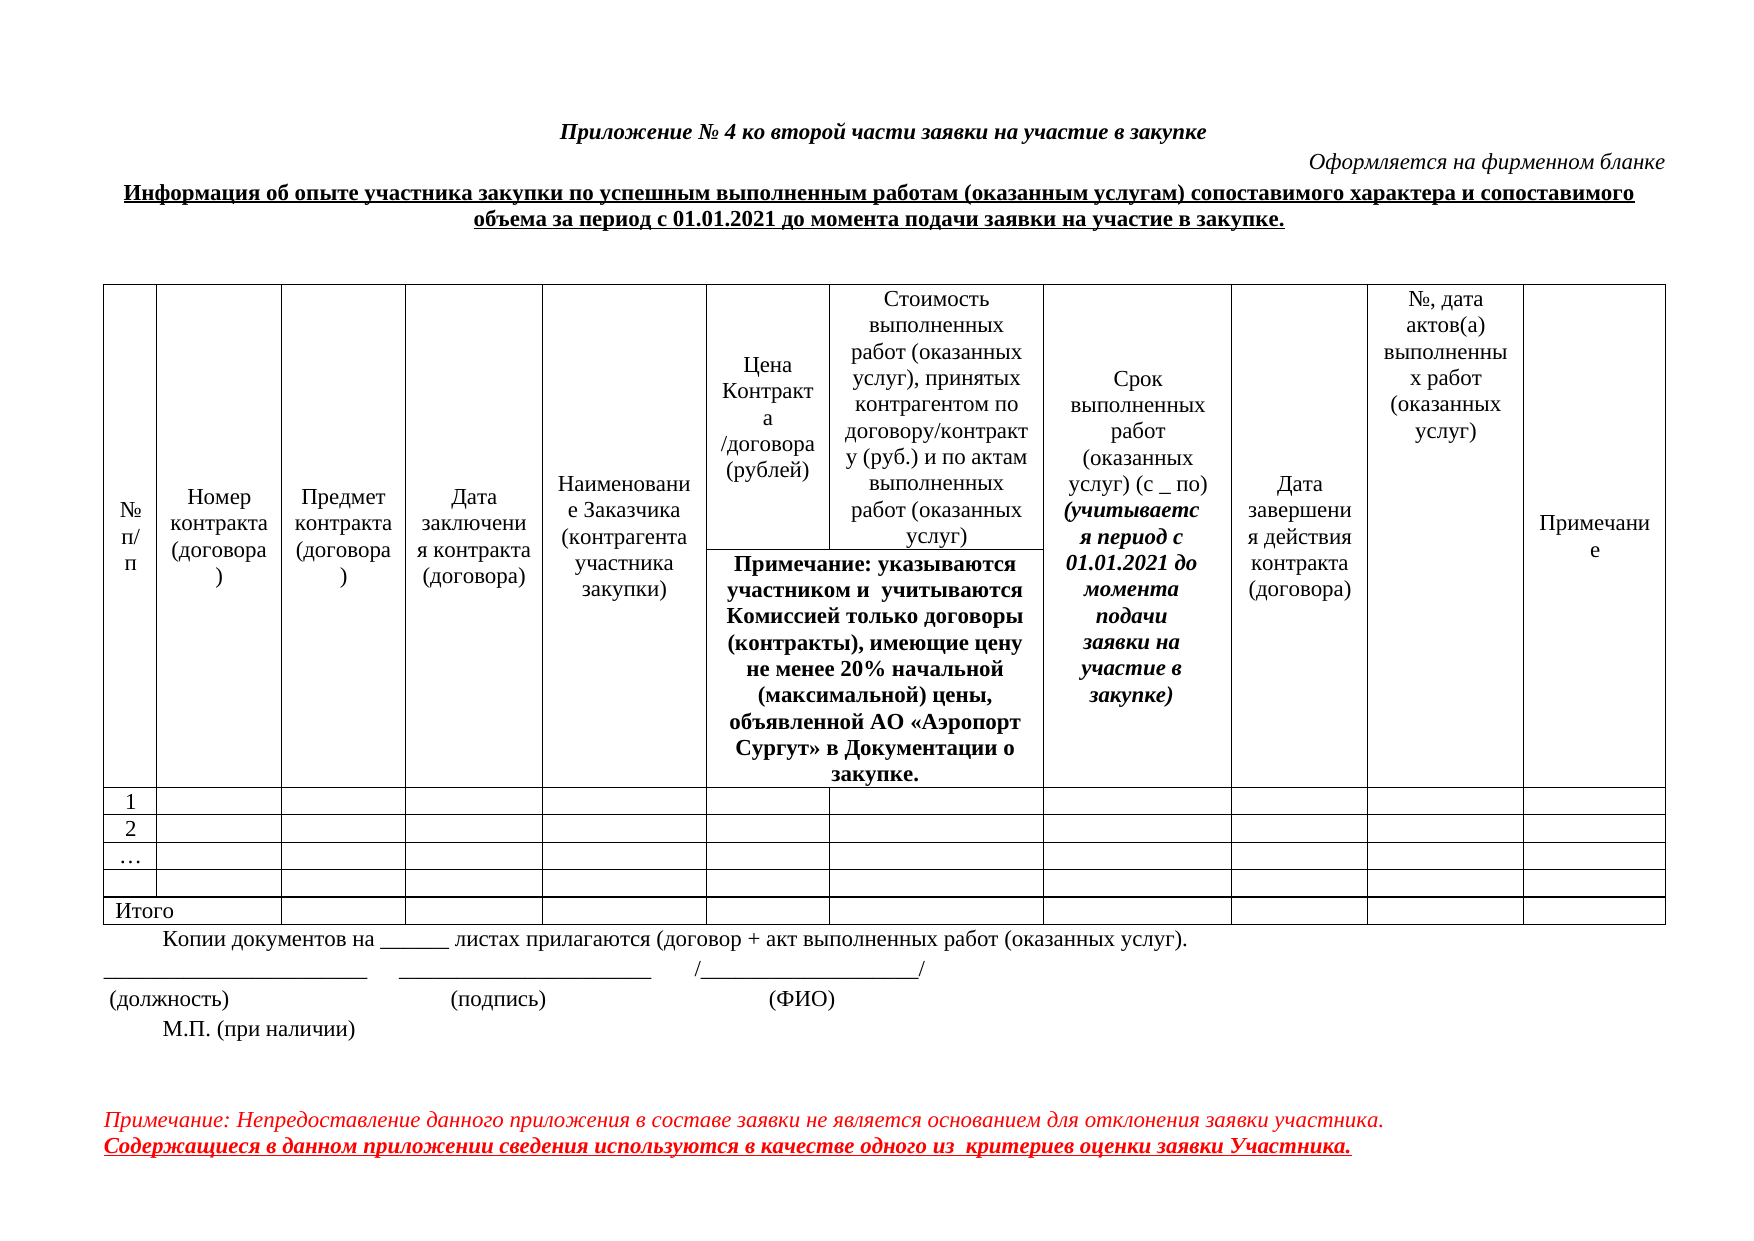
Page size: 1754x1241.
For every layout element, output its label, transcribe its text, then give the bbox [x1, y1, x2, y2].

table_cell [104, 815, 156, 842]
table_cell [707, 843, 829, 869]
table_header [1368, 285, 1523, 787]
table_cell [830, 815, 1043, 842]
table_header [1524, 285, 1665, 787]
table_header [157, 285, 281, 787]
text Информация об опыте участника закупки по успешным выполненным работам (оказанным услугам) сопоставимого характера и сопоставимого объема за период с 01.01.2021 до момента подачи заявки на участие в закупке. [108, 178, 1650, 231]
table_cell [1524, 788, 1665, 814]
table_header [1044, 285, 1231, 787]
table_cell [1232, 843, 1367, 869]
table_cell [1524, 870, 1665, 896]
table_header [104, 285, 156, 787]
text Содержащиеся в данном приложении сведения используются в качестве одного из критериев оценки заявки Участника. [103, 1132, 1665, 1159]
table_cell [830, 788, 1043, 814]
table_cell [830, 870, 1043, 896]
text Приложение № 4 ко второй части заявки на участие в закупке [103, 118, 1665, 144]
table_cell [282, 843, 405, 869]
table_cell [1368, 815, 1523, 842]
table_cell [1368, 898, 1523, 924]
text _______________________ ______________________ /___________________/ [103, 955, 1665, 981]
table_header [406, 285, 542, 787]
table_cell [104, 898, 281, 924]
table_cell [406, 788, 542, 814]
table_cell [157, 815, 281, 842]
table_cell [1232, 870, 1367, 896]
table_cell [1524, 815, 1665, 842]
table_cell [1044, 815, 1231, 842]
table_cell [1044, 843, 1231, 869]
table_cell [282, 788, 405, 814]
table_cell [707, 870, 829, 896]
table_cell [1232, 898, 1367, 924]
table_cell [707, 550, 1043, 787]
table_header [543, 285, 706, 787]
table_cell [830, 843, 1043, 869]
text Примечание: Непредоставление данного приложения в составе заявки не является основанием для отклонения заявки участника. [103, 1106, 1665, 1132]
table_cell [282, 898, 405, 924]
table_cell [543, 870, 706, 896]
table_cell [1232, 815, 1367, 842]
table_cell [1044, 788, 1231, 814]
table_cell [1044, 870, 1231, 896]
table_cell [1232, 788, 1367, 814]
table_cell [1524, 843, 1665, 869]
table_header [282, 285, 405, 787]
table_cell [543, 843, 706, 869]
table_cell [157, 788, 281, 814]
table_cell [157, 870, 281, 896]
text Копии документов на ______ листах прилагаются (договор + акт выполненных работ (оказанных услуг). [103, 925, 1651, 951]
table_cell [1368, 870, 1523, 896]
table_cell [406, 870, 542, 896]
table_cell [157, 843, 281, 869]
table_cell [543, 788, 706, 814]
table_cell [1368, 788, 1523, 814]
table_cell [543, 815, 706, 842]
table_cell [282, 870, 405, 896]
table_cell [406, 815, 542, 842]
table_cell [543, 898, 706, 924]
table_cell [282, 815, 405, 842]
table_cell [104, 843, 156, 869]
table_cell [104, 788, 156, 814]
text Оформляется на фирменном бланке [103, 148, 1665, 175]
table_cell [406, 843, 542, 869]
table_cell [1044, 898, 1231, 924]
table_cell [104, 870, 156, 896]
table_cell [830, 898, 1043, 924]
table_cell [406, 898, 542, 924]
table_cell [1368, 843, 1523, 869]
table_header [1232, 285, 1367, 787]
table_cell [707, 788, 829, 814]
text М.П. (при наличии) [103, 1015, 1665, 1042]
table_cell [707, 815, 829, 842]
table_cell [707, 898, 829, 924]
text (должность) (подпись) (ФИО) [103, 985, 1665, 1012]
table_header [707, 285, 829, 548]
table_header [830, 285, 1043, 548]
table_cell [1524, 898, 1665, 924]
